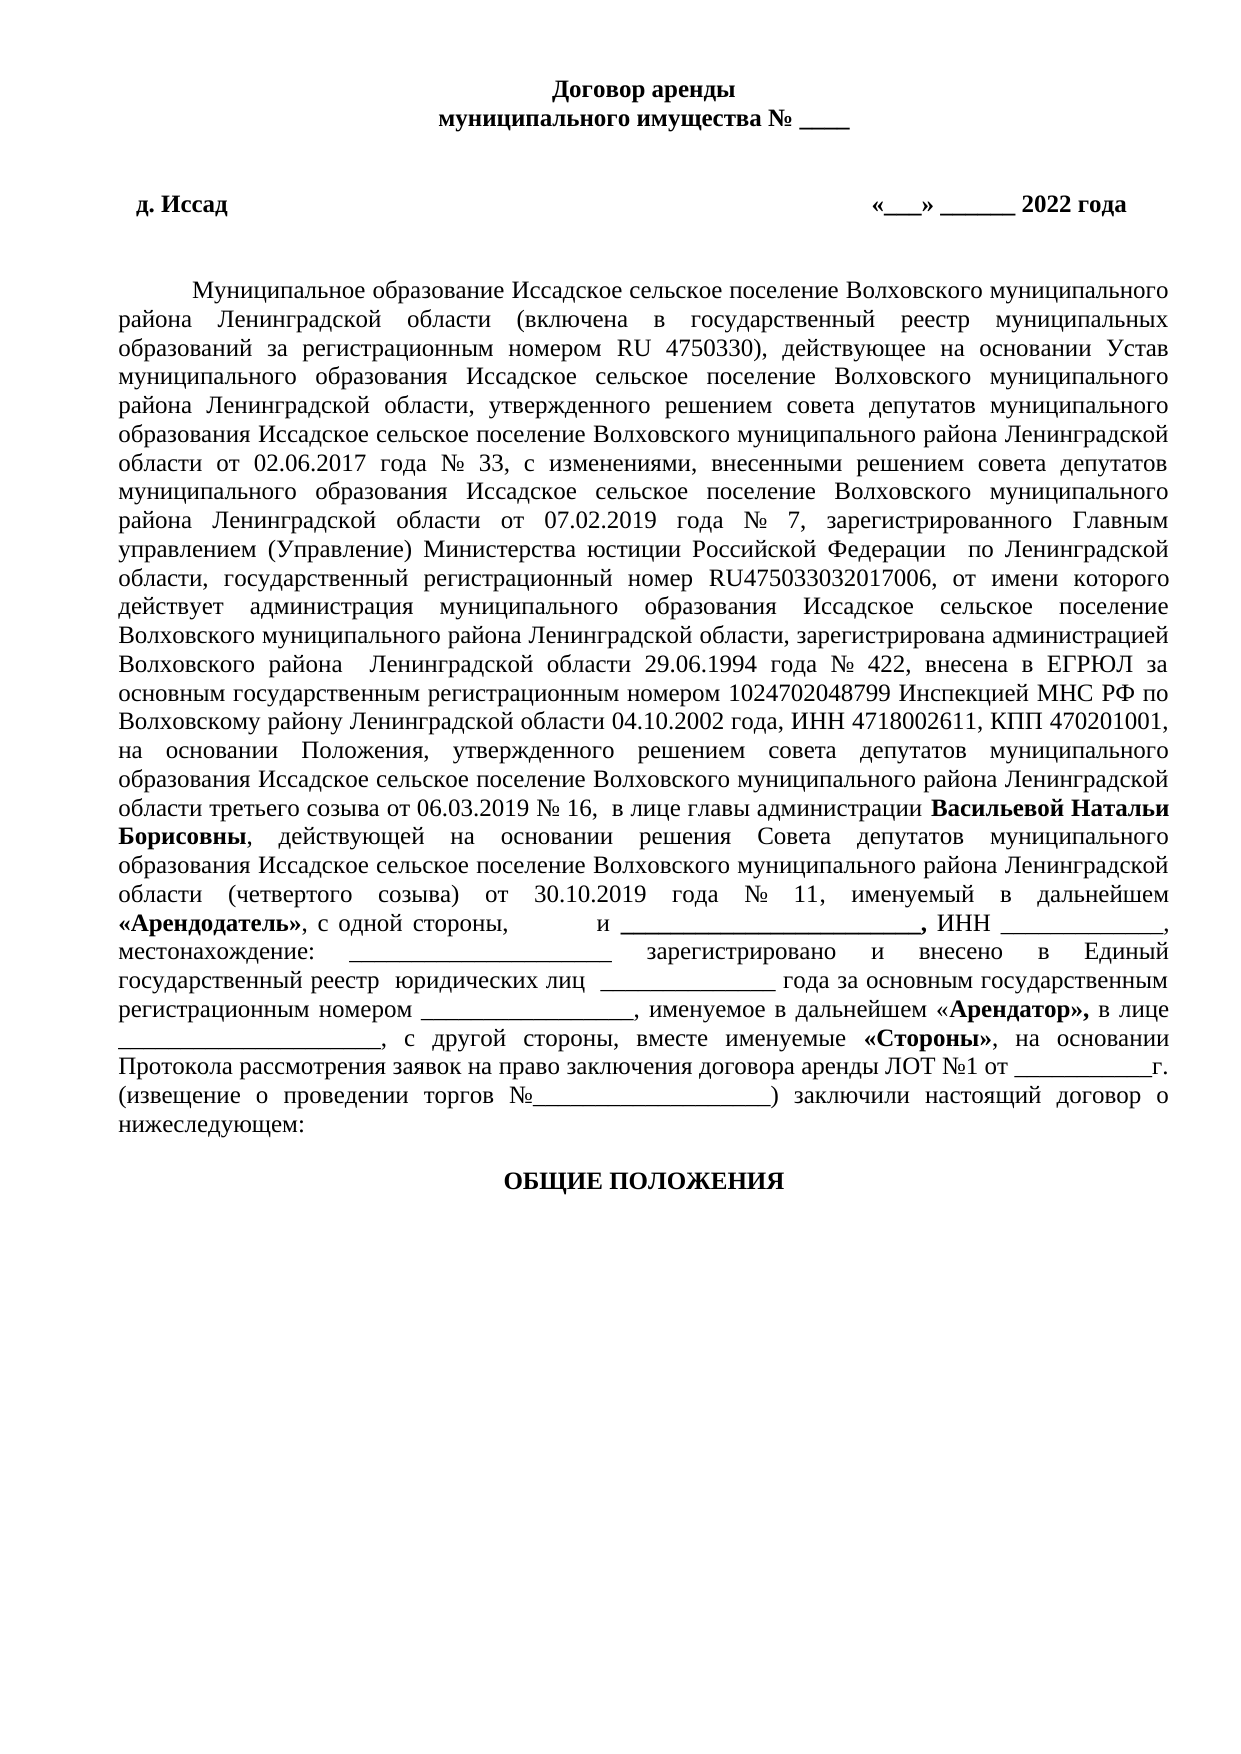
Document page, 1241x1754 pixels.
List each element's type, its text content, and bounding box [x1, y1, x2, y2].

text Муниципальное образование Иссадское сельское поселение Волховского муниципального района Ленинградской области (включена в государственный реестр муниципальных образований за регистрационным номером RU 4750330), действующее на основании Устав муниципального образования Иссадское сельское поселение Волховского муниципального района Ленинградской области, утвержденного решением совета депутатов муниципального образования Иссадское сельское поселение Волховского муниципального района Ленинградской области от 02.06.2017 года № 33, с изменениями, внесенными решением совета депутатов муниципального образования Иссадское сельское поселение Волховского муниципального района Ленинградской области от 07.02.2019 года № 7, зарегистрированного Главным управлением (Управление) Министерства юстиции Российской Федерации по Ленинградской области, государственный регистрационный номер RU475033032017006, от имени которого действует администрация муниципального образования Иссадское сельское поселение Волховского муниципального района Ленинградской области, зарегистрирована администрацией Волховского района Ленинградской области 29.06.1994 года № 422, внесена в ЕГРЮЛ за основным государственным регистрационным номером 1024702048799 Инспекцией МНС РФ по Волховскому району Ленинградской области 04.10.2002 года, ИНН 4718002611, КПП 470201001, на основании Положения, утвержденного решением совета депутатов муниципального образования Иссадское сельское поселение Волховского муниципального района Ленинградской области третьего созыва от 06.03.2019 № 16, в лице главы администрации Васильевой Натальи Борисовны, действующей на основании решения Совета депутатов муниципального образования Иссадское сельское поселение Волховского муниципального района Ленинградской области (четвертого созыва) от 30.10.2019 года № 11, именуемый в дальнейшем «Арендодатель», с одной стороны, и ________________________, ИНН _____________, местонахождение: _____________________ зарегистрировано и внесено в Единый государственный реестр юридических лиц ______________ года за основным государственным регистрационным номером _________________, именуемое в дальнейшем «Арендатор», в лице _____________________, с другой стороны, вместе именуемые «Стороны», на основании Протокола рассмотрения заявок на право заключения договора аренды ЛОТ №1 от ___________г. (извещение о проведении торгов №___________________) заключили настоящий договор о нижеследующем: [118, 275, 1169, 1138]
text муниципального имущества № ____ [118, 103, 1169, 131]
text Договор аренды [118, 74, 1169, 103]
text д. Иссад «___» ______ 2022 года [118, 189, 1169, 218]
list ОБЩИЕ ПОЛОЖЕНИЯ [118, 1166, 1169, 1195]
